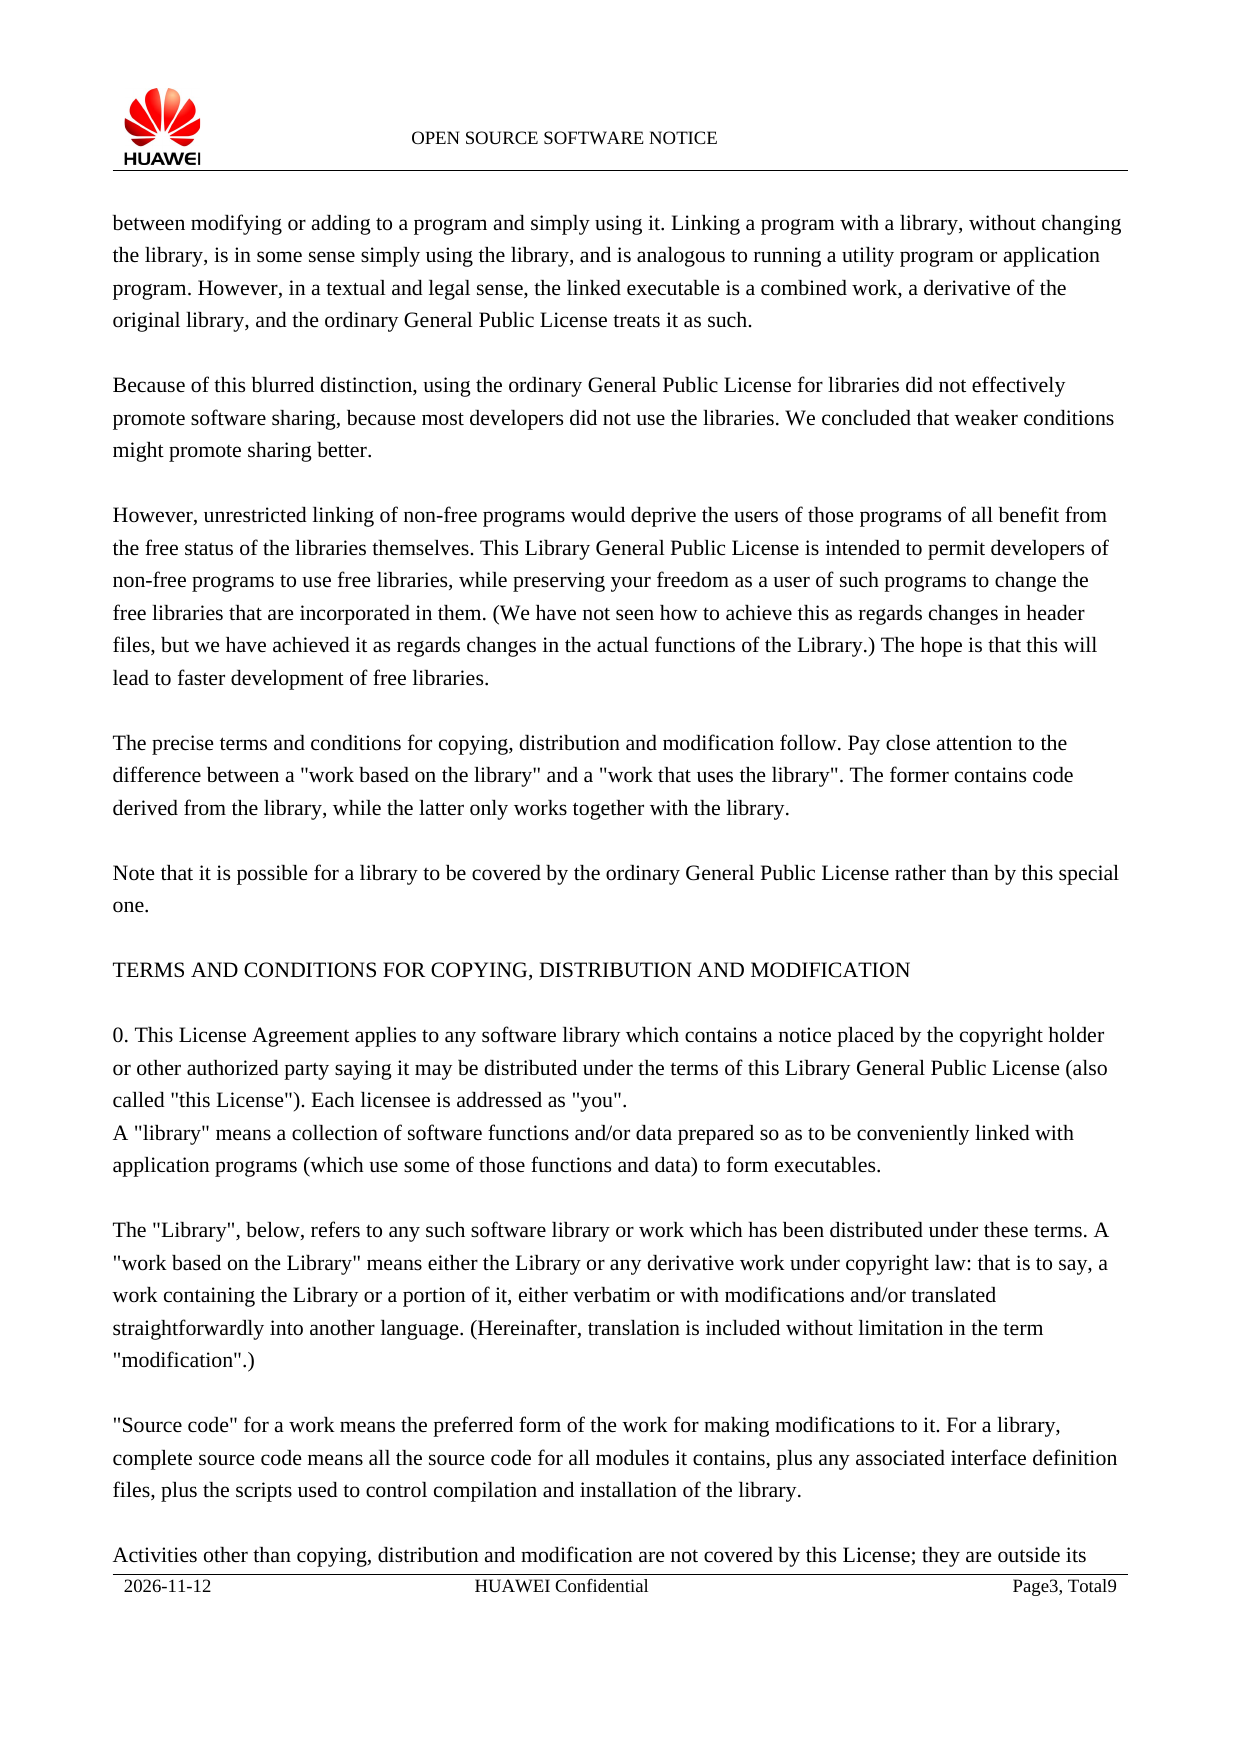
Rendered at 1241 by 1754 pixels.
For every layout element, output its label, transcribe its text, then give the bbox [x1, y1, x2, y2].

picture [124, 88, 201, 165]
